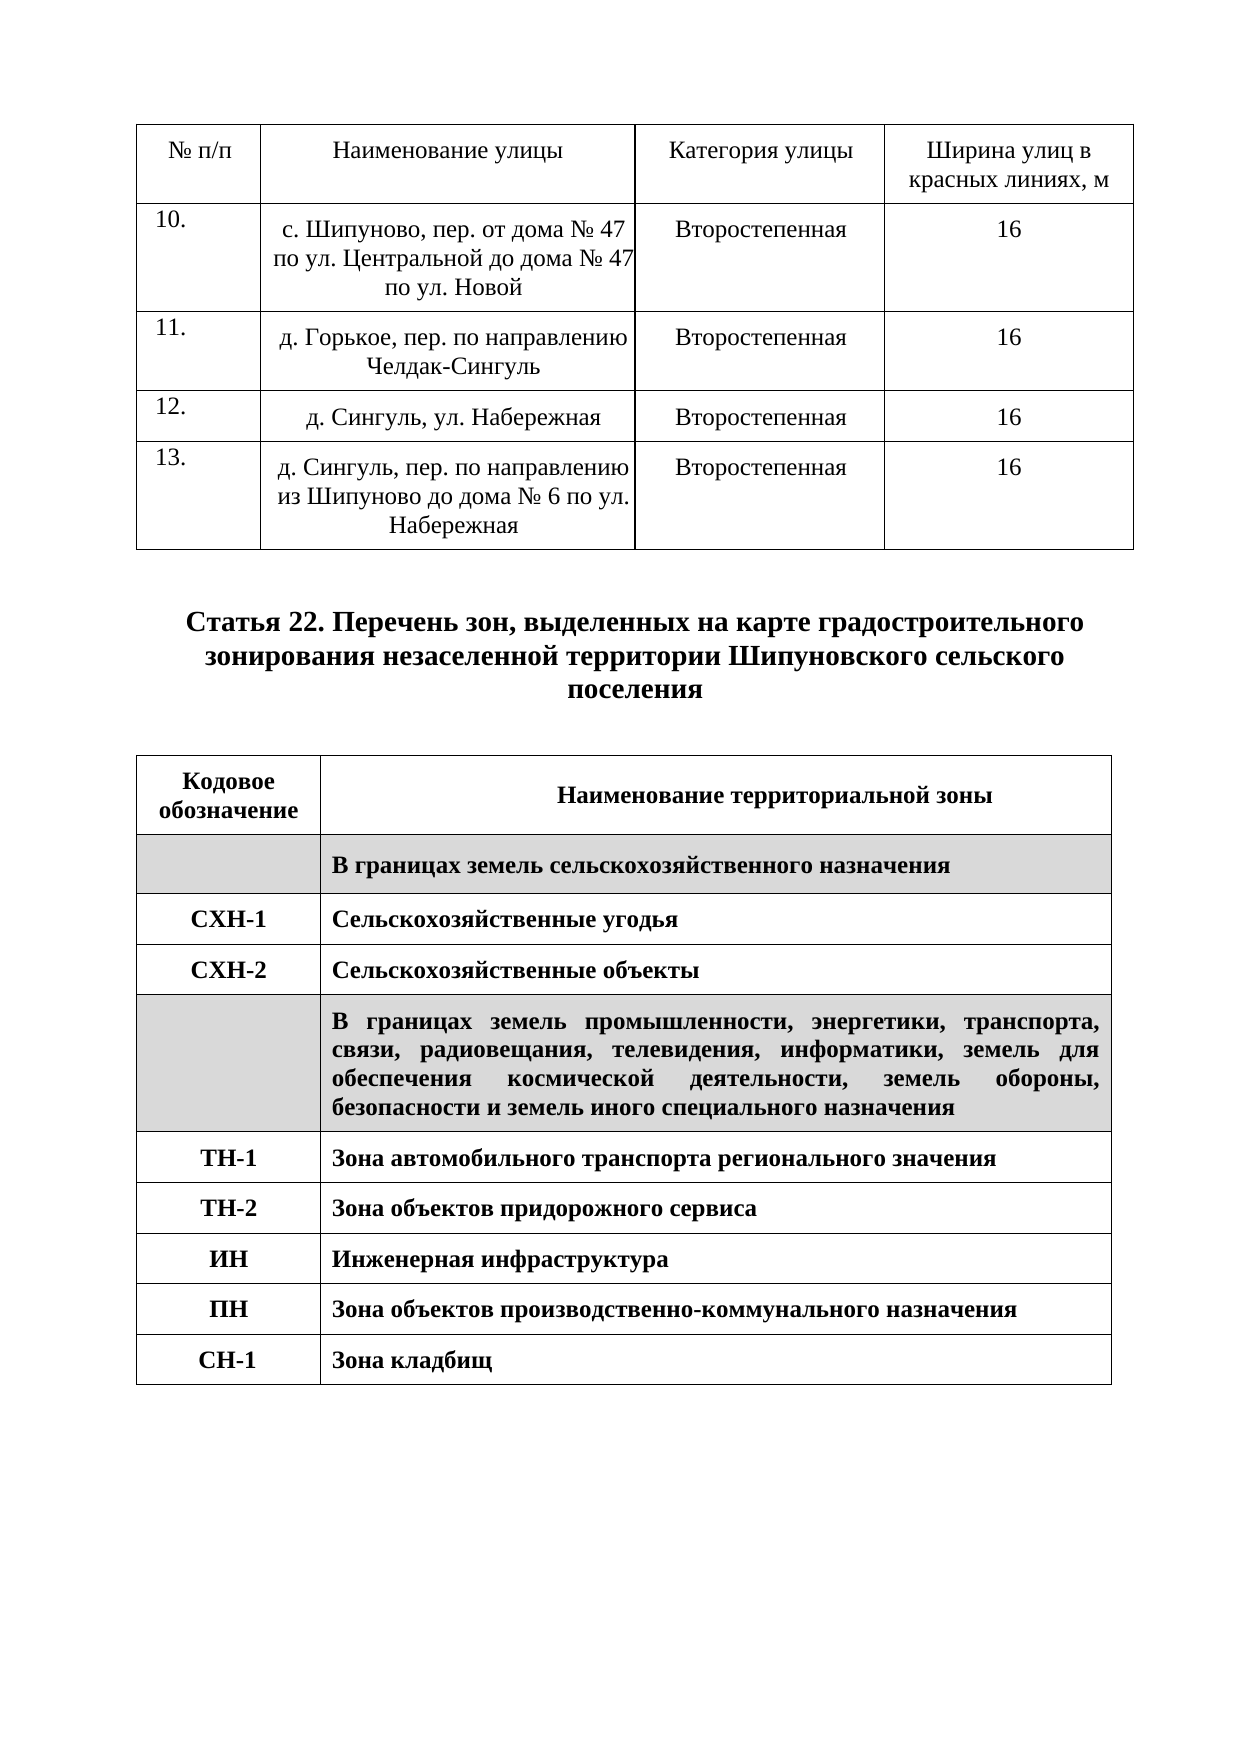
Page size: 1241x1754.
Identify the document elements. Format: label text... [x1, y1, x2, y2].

table_cell Второстепенная [636, 312, 884, 390]
table_cell Сельскохозяйственные объекты [321, 945, 1111, 994]
table_cell Зона автомобильного транспорта регионального значения [321, 1132, 1111, 1182]
table_cell СХН-2 [137, 945, 320, 994]
table_cell Зона объектов придорожного сервиса [321, 1183, 1111, 1232]
table_header Наименование территориальной зоны [321, 756, 1111, 834]
table_cell ТН-1 [137, 1132, 320, 1182]
table_cell Второстепенная [636, 442, 884, 549]
table_cell ПН [137, 1284, 320, 1334]
table_cell Зона объектов производственно-коммунального назначения [321, 1284, 1111, 1334]
table_cell Второстепенная [636, 391, 884, 441]
table_cell ТН-2 [137, 1183, 320, 1232]
table_header Кодовое обозначение [137, 756, 320, 834]
table_header № п/п [137, 125, 260, 203]
table_cell д. Сингуль, пер. по направлению из Шипуново до дома № 6 по ул. Набережная [261, 442, 634, 549]
table_cell СХН-1 [137, 894, 320, 944]
table_header Ширина улиц в красных линиях, м [885, 125, 1133, 203]
table_cell СН-1 [137, 1335, 320, 1384]
table_cell 16 [885, 204, 1133, 311]
table_cell Сельскохозяйственные угодья [321, 894, 1111, 944]
table_cell В границах земель промышленности, энергетики, транспорта, связи, радиовещания, телевидения, информатики, земель для обеспечения космической деятельности, земель обороны, безопасности и земель иного специального назначения [321, 995, 1111, 1131]
table_cell с. Шипуново, пер. от дома № 47 по ул. Центральной до дома № 47 по ул. Новой [261, 204, 634, 311]
table_cell ИН [137, 1234, 320, 1283]
table_cell В границах земель сельскохозяйственного назначения [321, 835, 1111, 893]
table_cell [137, 204, 260, 311]
table_cell д. Сингуль, ул. Набережная [261, 391, 634, 441]
table_cell [137, 835, 320, 893]
table_cell 16 [885, 391, 1133, 441]
table_cell 16 [885, 312, 1133, 390]
table_cell Зона кладбищ [321, 1335, 1111, 1384]
table_cell д. Горькое, пер. по направлению Челдак-Сингуль [261, 312, 634, 390]
table_cell [137, 995, 320, 1131]
table_header Категория улицы [636, 125, 884, 203]
table_cell 16 [885, 442, 1133, 549]
table_cell Инженерная инфраструктура [321, 1234, 1111, 1283]
table_header Наименование улицы [261, 125, 634, 203]
table_cell [137, 442, 260, 549]
table_cell Второстепенная [636, 204, 884, 311]
table_cell [137, 391, 260, 441]
subtitle Статья 22. Перечень зон, выделенных на карте градостроительного зонирования незаселенной территории Шипуновского сельского поселения [148, 604, 1122, 705]
table_cell [137, 312, 260, 390]
